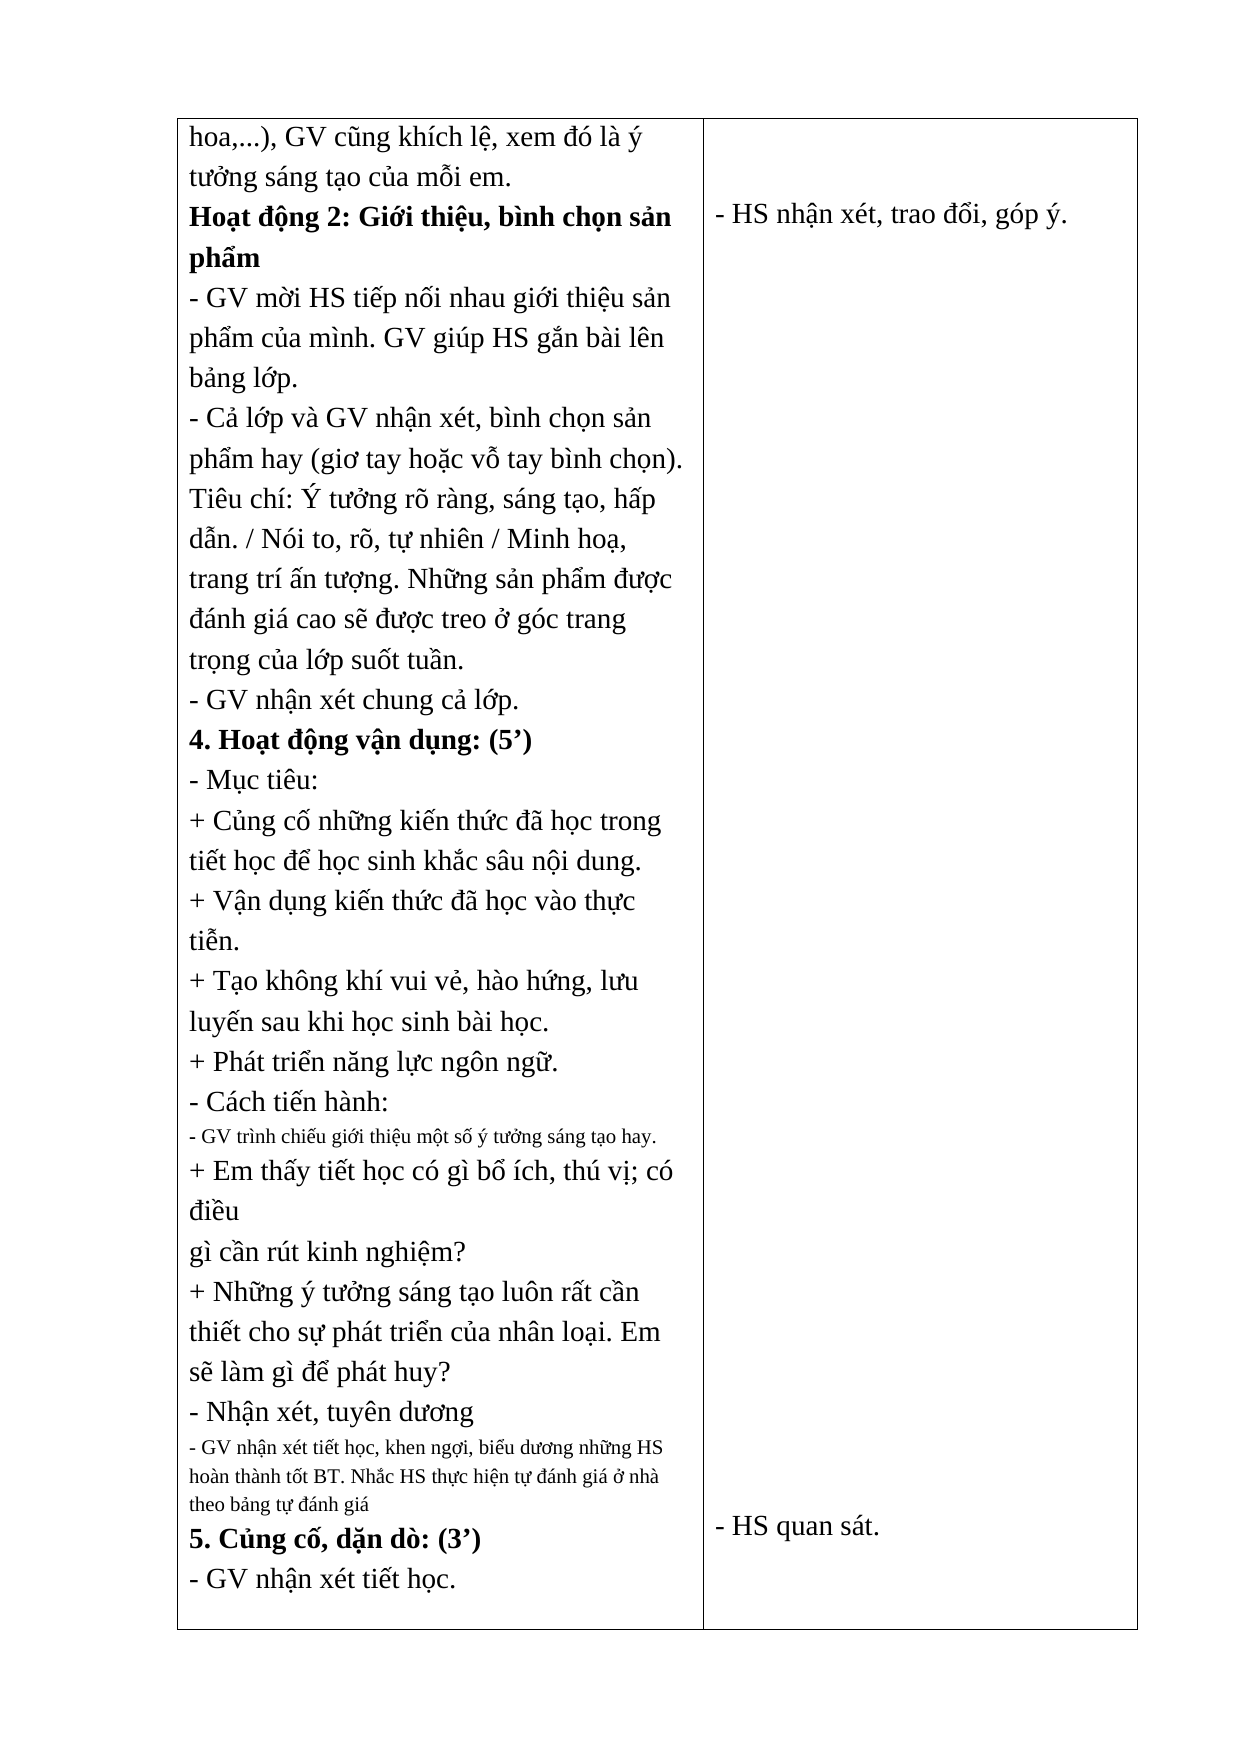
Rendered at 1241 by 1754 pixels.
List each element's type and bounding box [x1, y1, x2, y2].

table_cell [178, 119, 703, 1629]
table_cell [704, 119, 1137, 1629]
